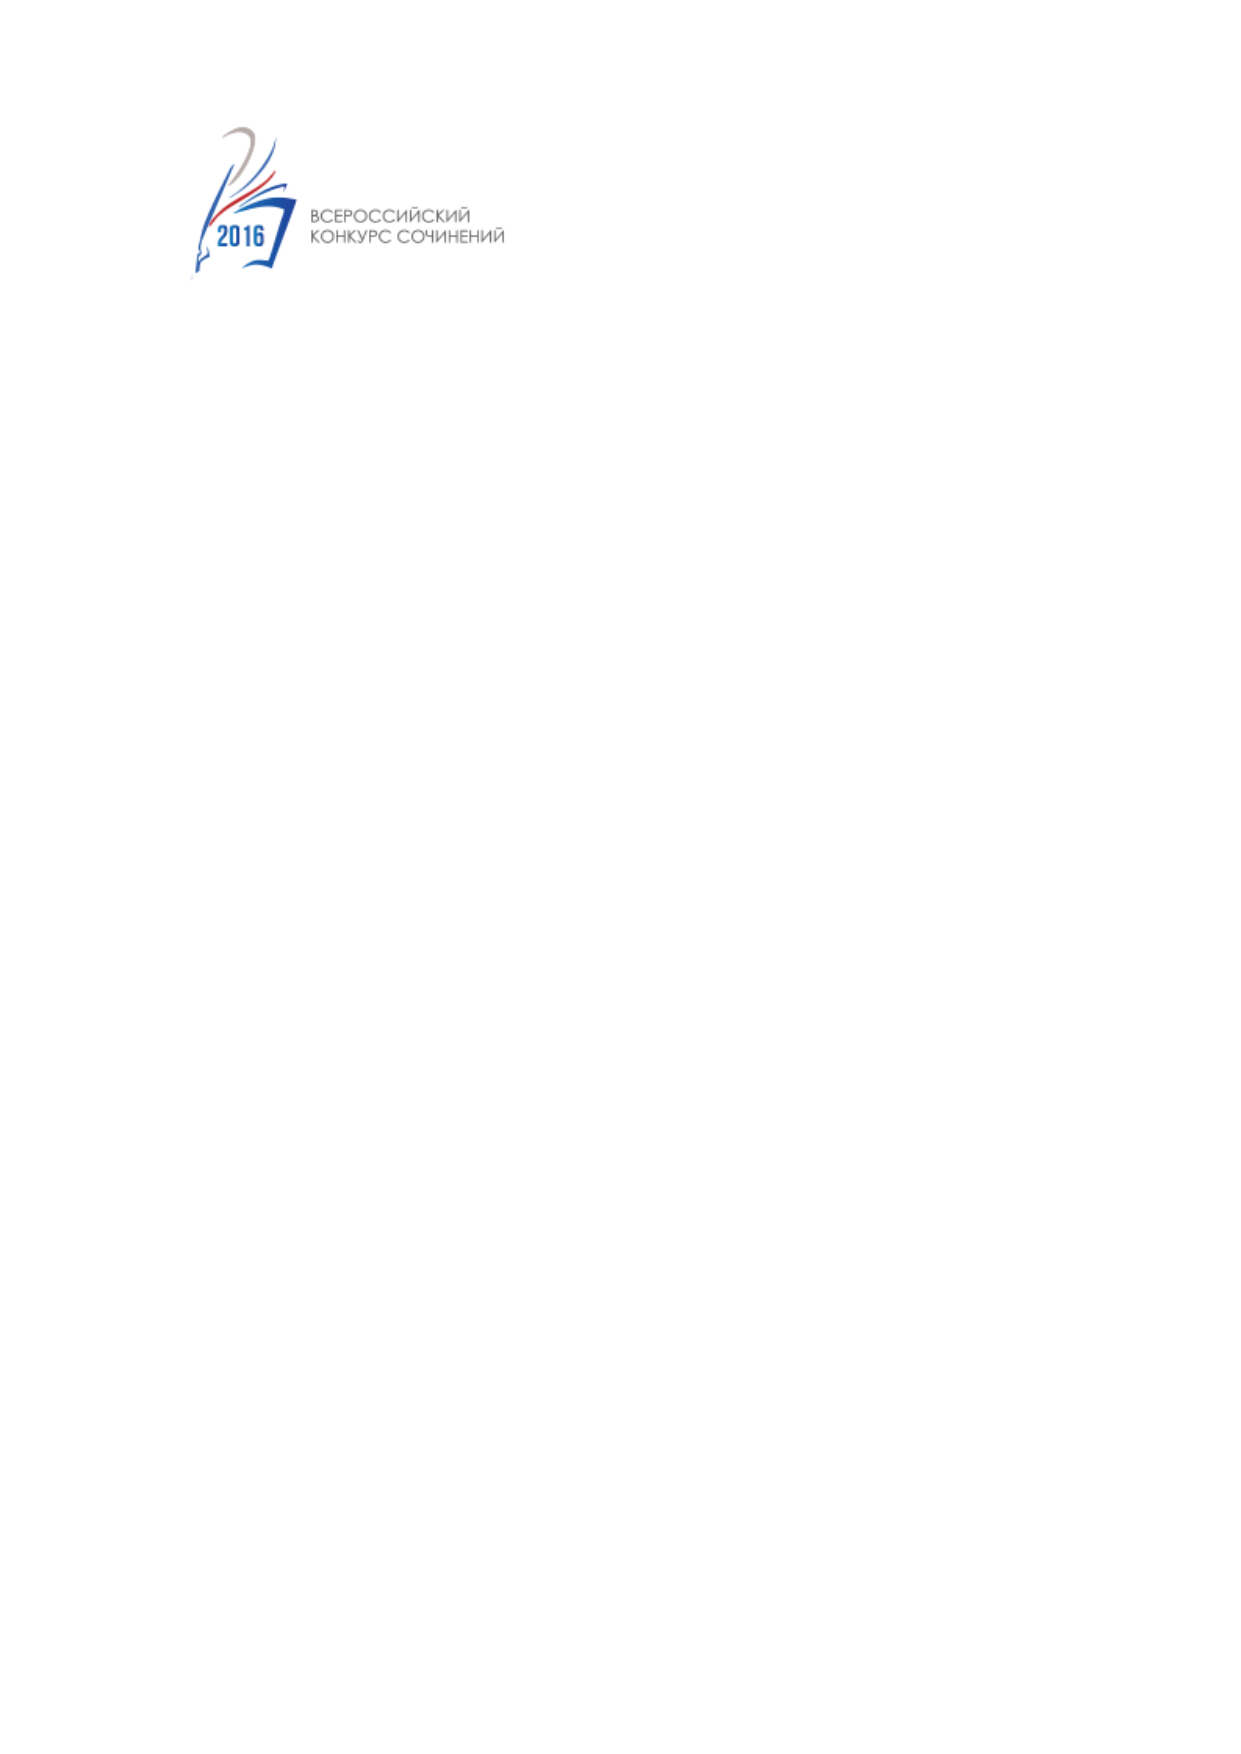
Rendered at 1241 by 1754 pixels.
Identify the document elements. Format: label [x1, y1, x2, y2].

picture [177, 118, 537, 303]
